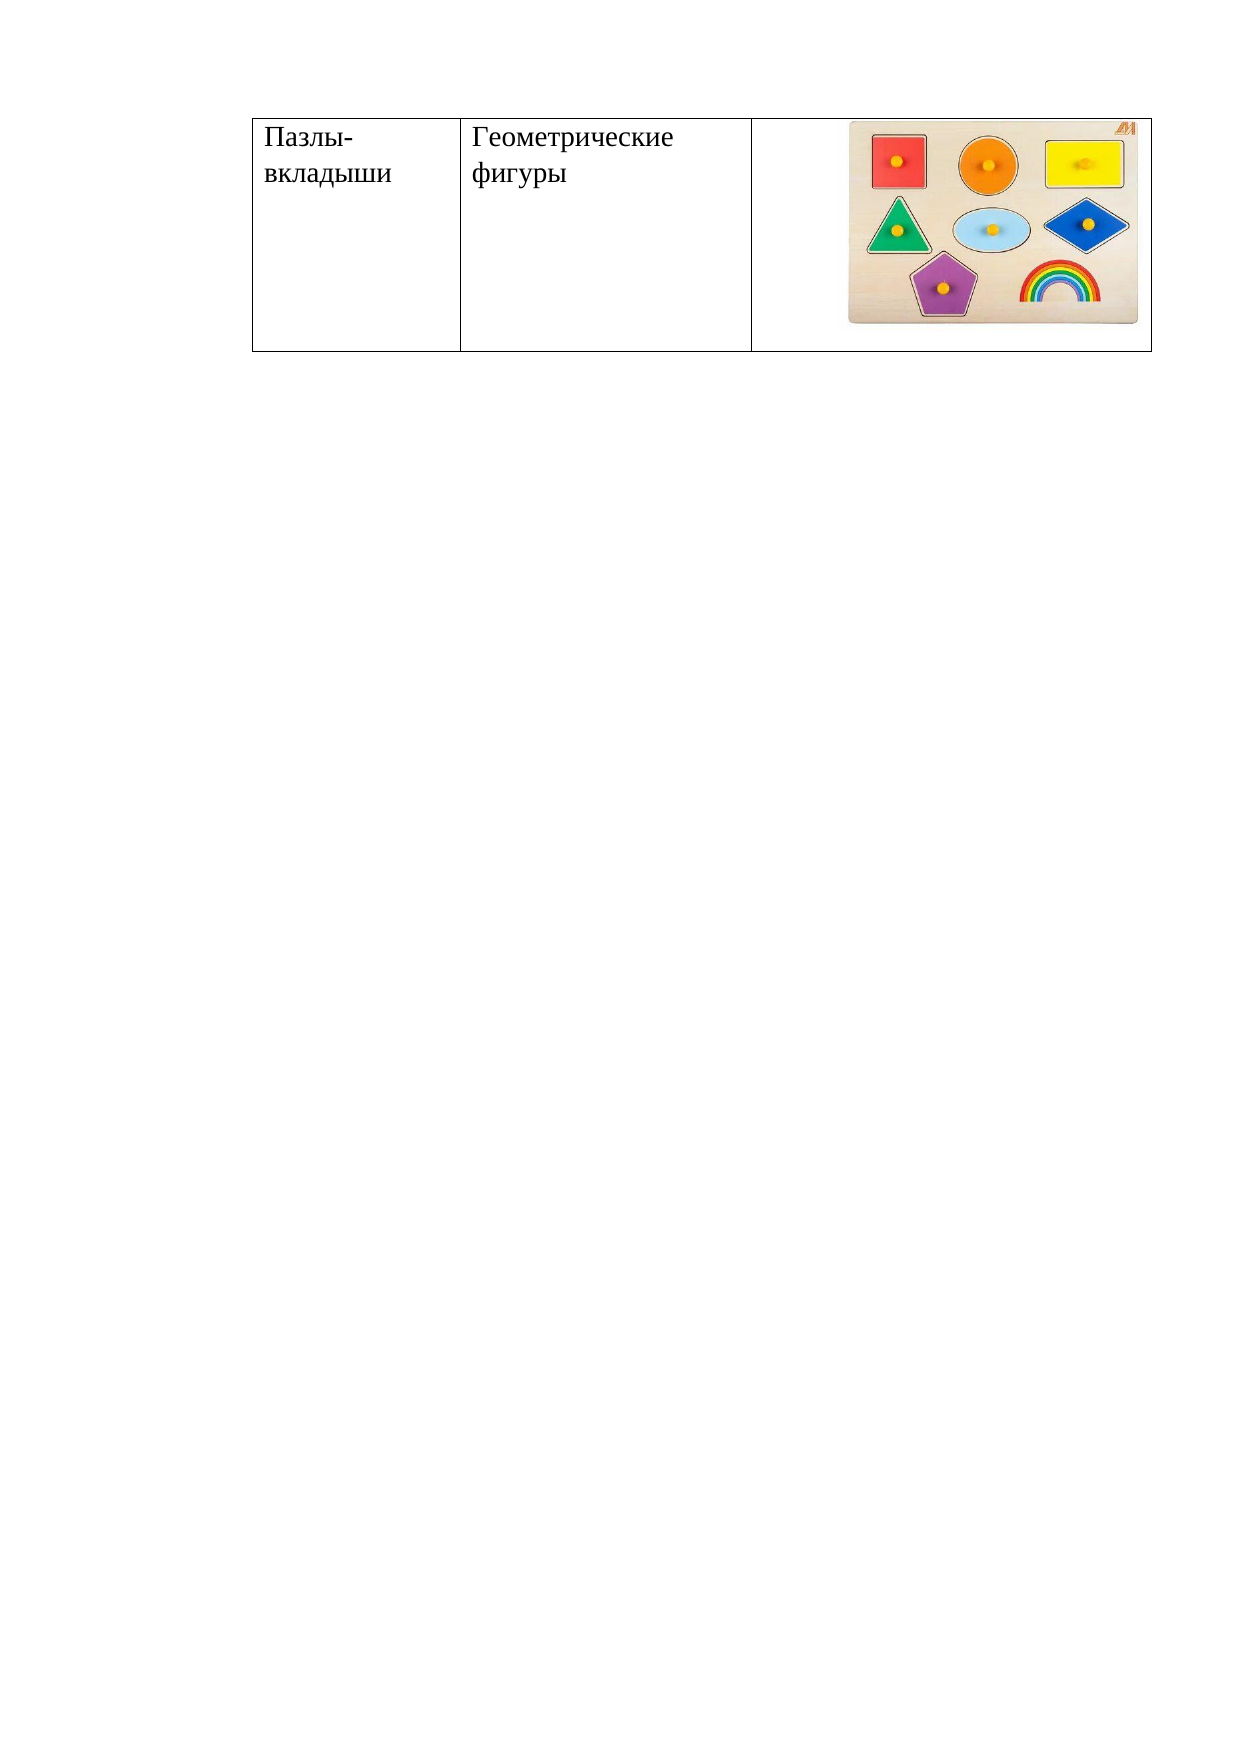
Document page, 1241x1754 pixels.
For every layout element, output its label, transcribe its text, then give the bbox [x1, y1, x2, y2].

table_cell Пазлы- вкладыши [253, 119, 460, 351]
picture [836, 119, 1144, 332]
table_cell Геометрические фигуры [461, 119, 751, 351]
table_cell [752, 119, 1151, 351]
